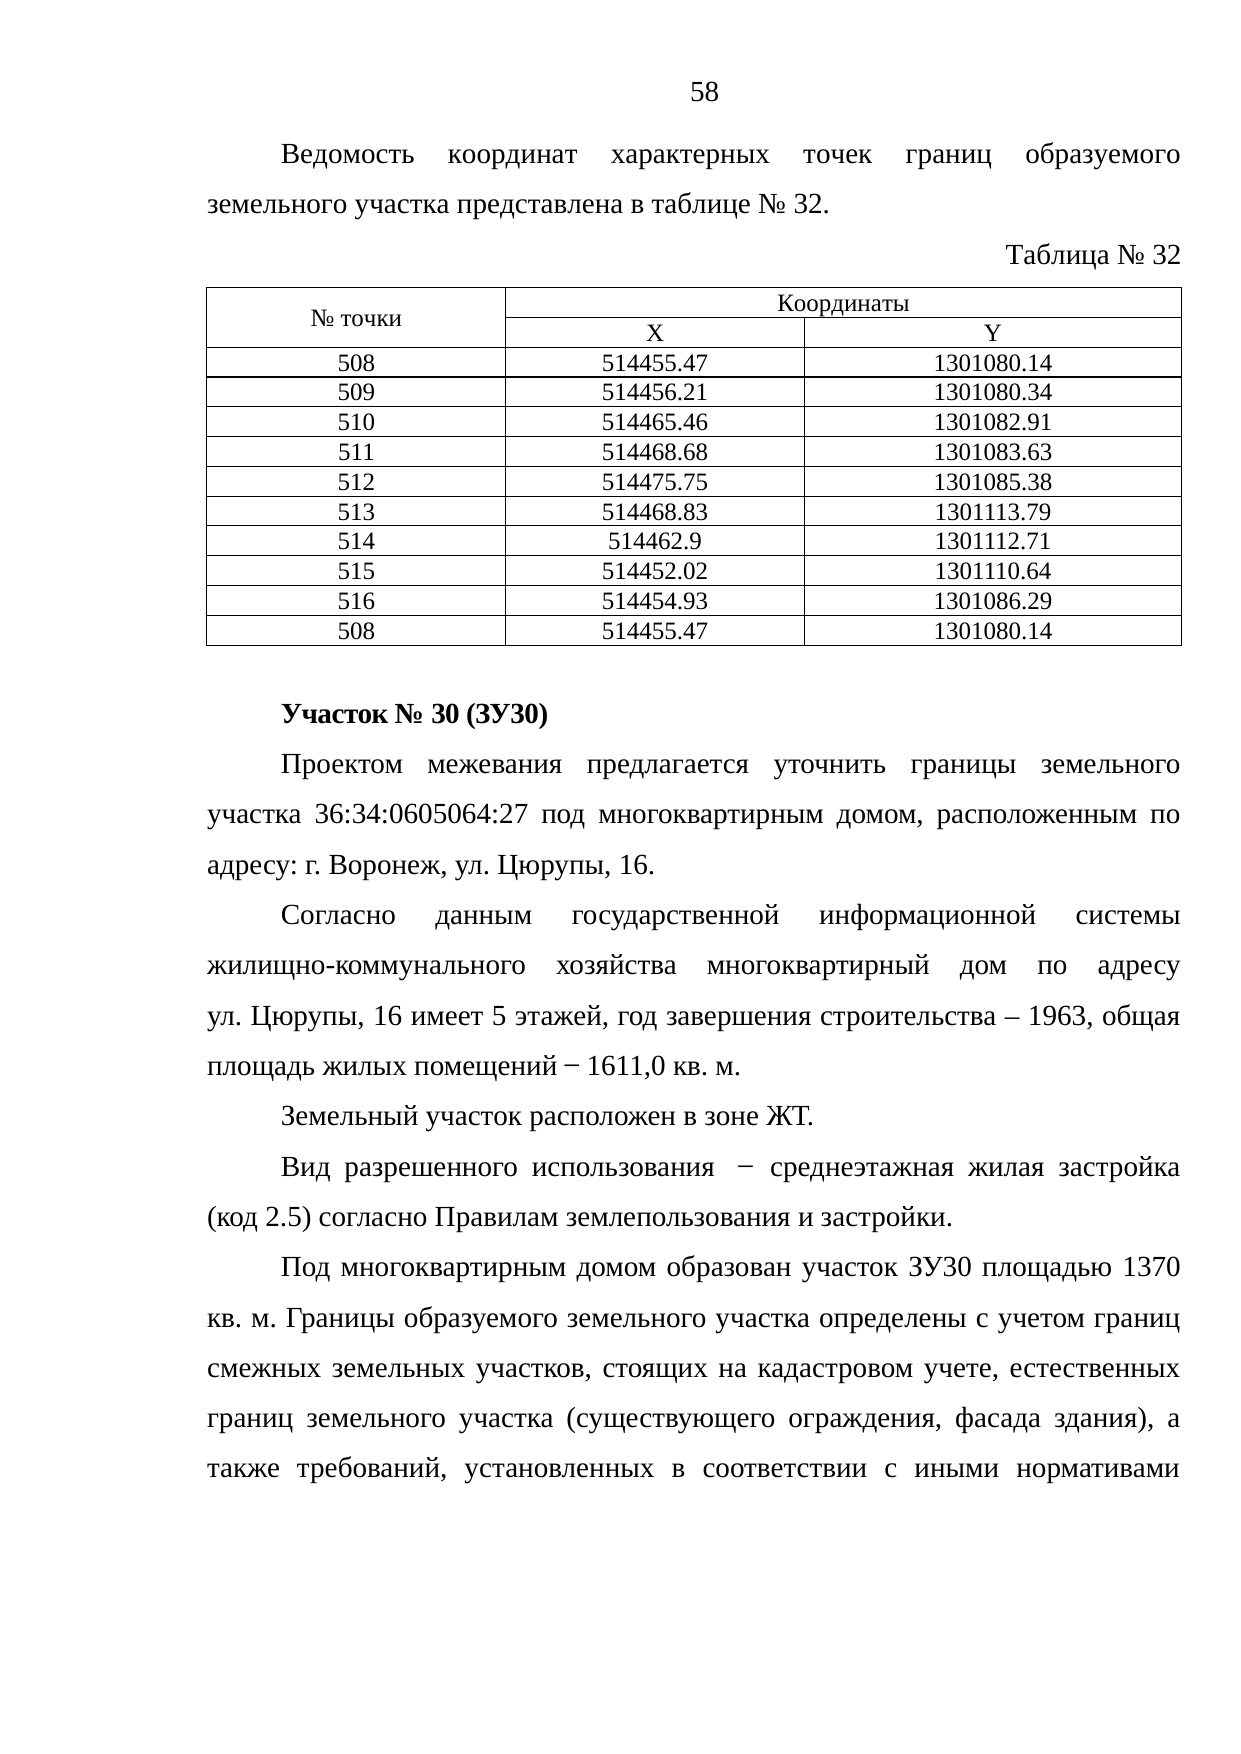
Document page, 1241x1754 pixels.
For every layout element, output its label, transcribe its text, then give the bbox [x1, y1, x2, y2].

text Таблица № 32 [207, 237, 1181, 270]
table_header Координаты [506, 288, 1181, 317]
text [207, 1249, 1181, 1484]
table_cell 514468.83 [506, 497, 804, 525]
table_cell X [506, 318, 804, 347]
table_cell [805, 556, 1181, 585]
text Участок № 30 (ЗУ30) [207, 696, 1181, 729]
table_cell 511 [207, 437, 505, 466]
table_cell 514455.47 [506, 348, 804, 376]
text Согласно данным государственной информационной системы жилищно-коммунального хозяйства многоквартирный дом по адресу ул. Цюрупы, 16 имеет 5 этажей, год завершения строительства – 1963, общая площадь жилых помещений ̶ 1611,0 кв. м. [207, 897, 1181, 1082]
table_cell 509 [207, 378, 505, 406]
text Проектом межевания предлагается уточнить границы земельного участка 36:34:0605064:27 под многоквартирным домом, расположенным по адресу: г. Воронеж, ул. Цюрупы, 16. [207, 746, 1181, 880]
text Вид разрешенного использования ̶ среднеэтажная жилая застройка (код 2.5) согласно Правилам землепользования и застройки. [207, 1149, 1181, 1233]
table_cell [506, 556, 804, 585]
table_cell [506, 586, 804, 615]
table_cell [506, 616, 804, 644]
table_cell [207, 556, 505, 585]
table_cell 514468.68 [506, 437, 804, 466]
table_header № точки [207, 288, 505, 347]
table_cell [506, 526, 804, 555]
table_cell 514475.75 [506, 467, 804, 496]
table_cell 1301083.63 [805, 437, 1181, 466]
table_cell 514465.46 [506, 407, 804, 436]
table_cell 1301082.91 [805, 407, 1181, 436]
table_cell 1301080.14 [805, 348, 1181, 376]
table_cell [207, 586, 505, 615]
text Ведомость координат характерных точек границ образуемого земельного участка представлена в таблице № 32. [207, 136, 1181, 220]
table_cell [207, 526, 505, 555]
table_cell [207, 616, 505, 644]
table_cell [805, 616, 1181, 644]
table_cell 1301080.34 [805, 378, 1181, 406]
table_cell 513 [207, 497, 505, 525]
table_cell 1301085.38 [805, 467, 1181, 496]
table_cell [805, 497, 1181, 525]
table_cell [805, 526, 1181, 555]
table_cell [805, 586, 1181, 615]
table_cell 514456.21 [506, 378, 804, 406]
table_cell 512 [207, 467, 505, 496]
table_cell Y [805, 318, 1181, 347]
table_cell 508 [207, 348, 505, 376]
table_cell 510 [207, 407, 505, 436]
text Земельный участок расположен в зоне ЖТ. [207, 1098, 1181, 1132]
